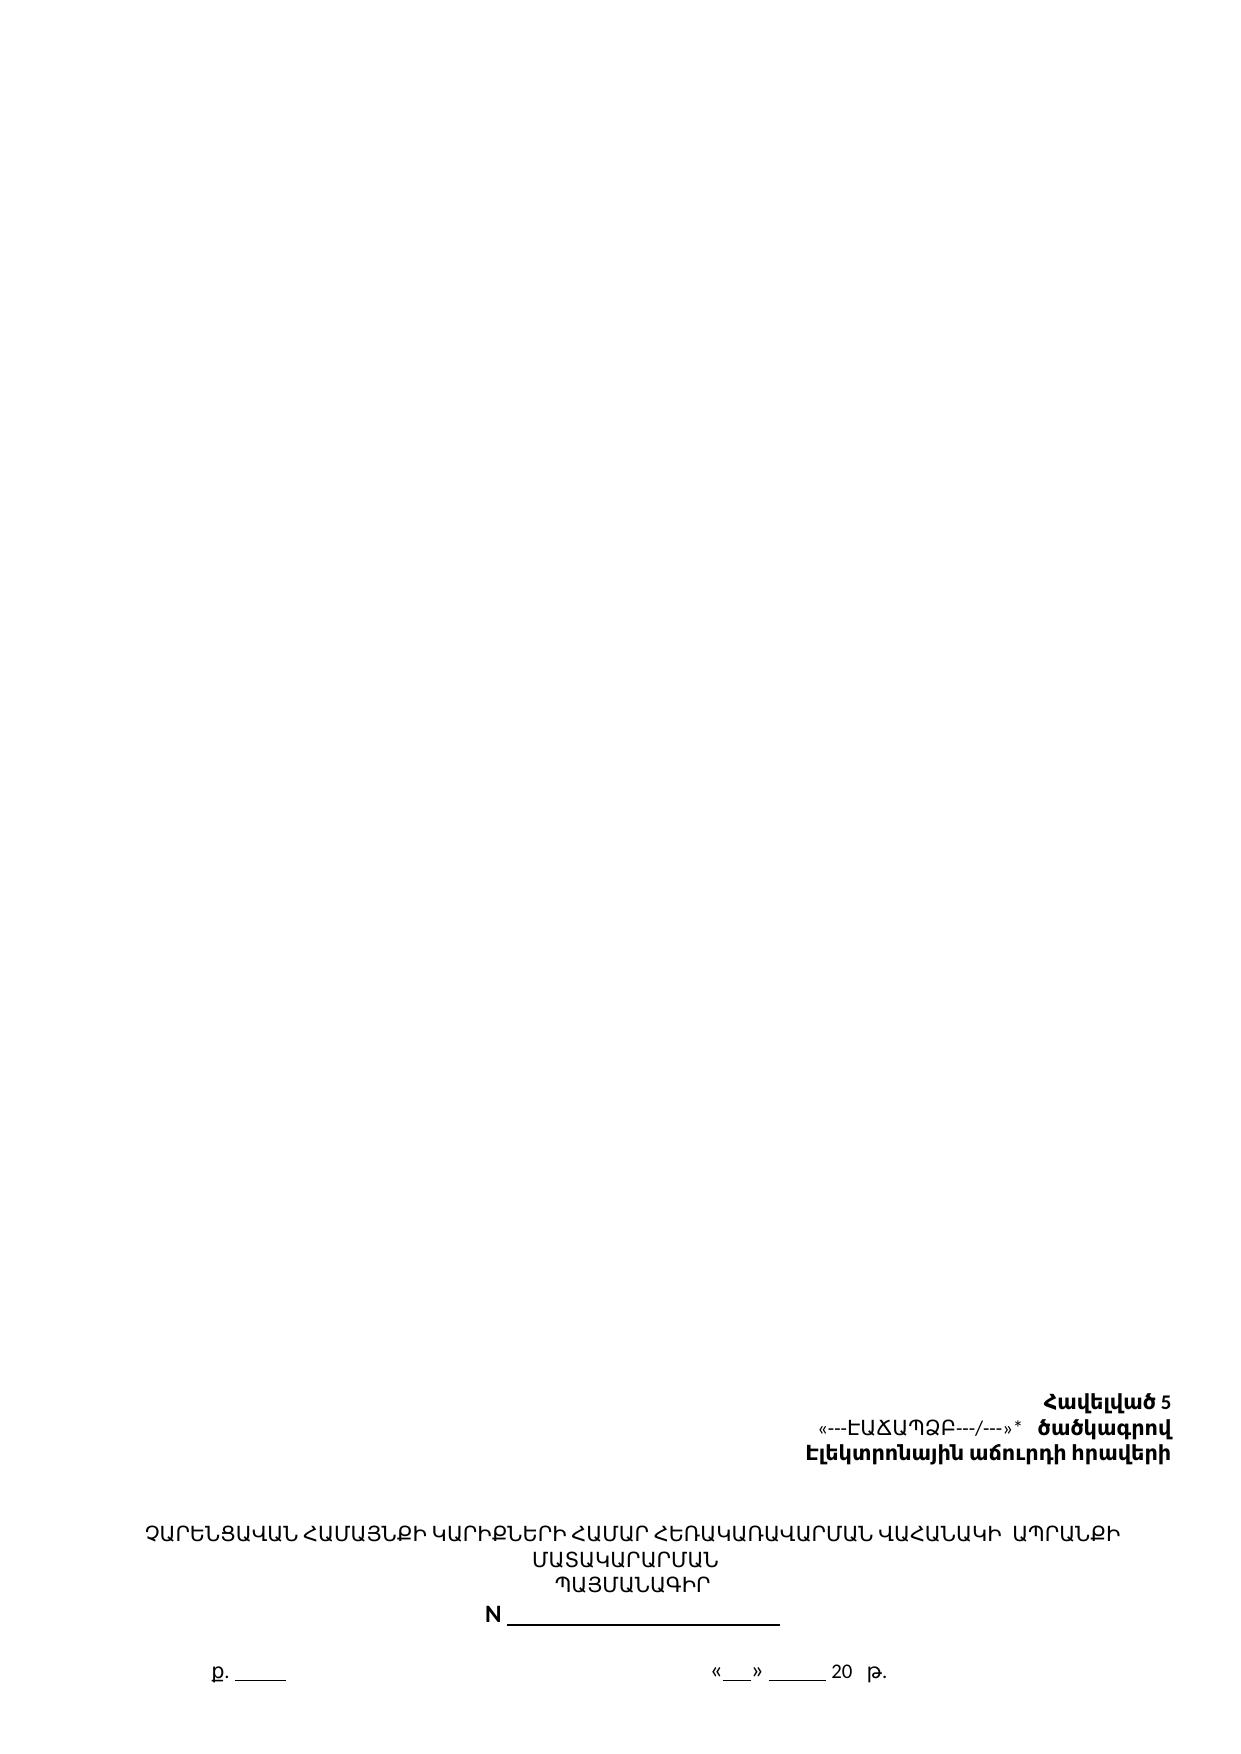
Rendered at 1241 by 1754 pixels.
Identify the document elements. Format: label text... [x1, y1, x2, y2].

text Հավելված 5 [94, 1389, 1171, 1415]
text Էլեկտրոնային աճուրդի հրավերի [94, 1440, 1171, 1466]
text ՉԱՐԵՆՑԱՎԱՆ ՀԱՄԱՅՆՔԻ ԿԱՐԻՔՆԵՐԻ ՀԱՄԱՐ ՀԵՌԱԿԱՌԱՎԱՐՄԱՆ ՎԱՀԱՆԱԿԻ ԱՊՐԱՆՔԻ ՄԱՏԱԿԱՐԱՐՄԱՆ [79, 1522, 1171, 1572]
text ՊԱՅՄԱՆԱԳԻՐ [79, 1572, 1171, 1598]
text N [79, 1598, 1171, 1628]
text «---ԷԱՃԱՊՁԲ---/---»* ծածկագրով [94, 1415, 1171, 1440]
text ք. « » 20 թ. [94, 1654, 1171, 1684]
